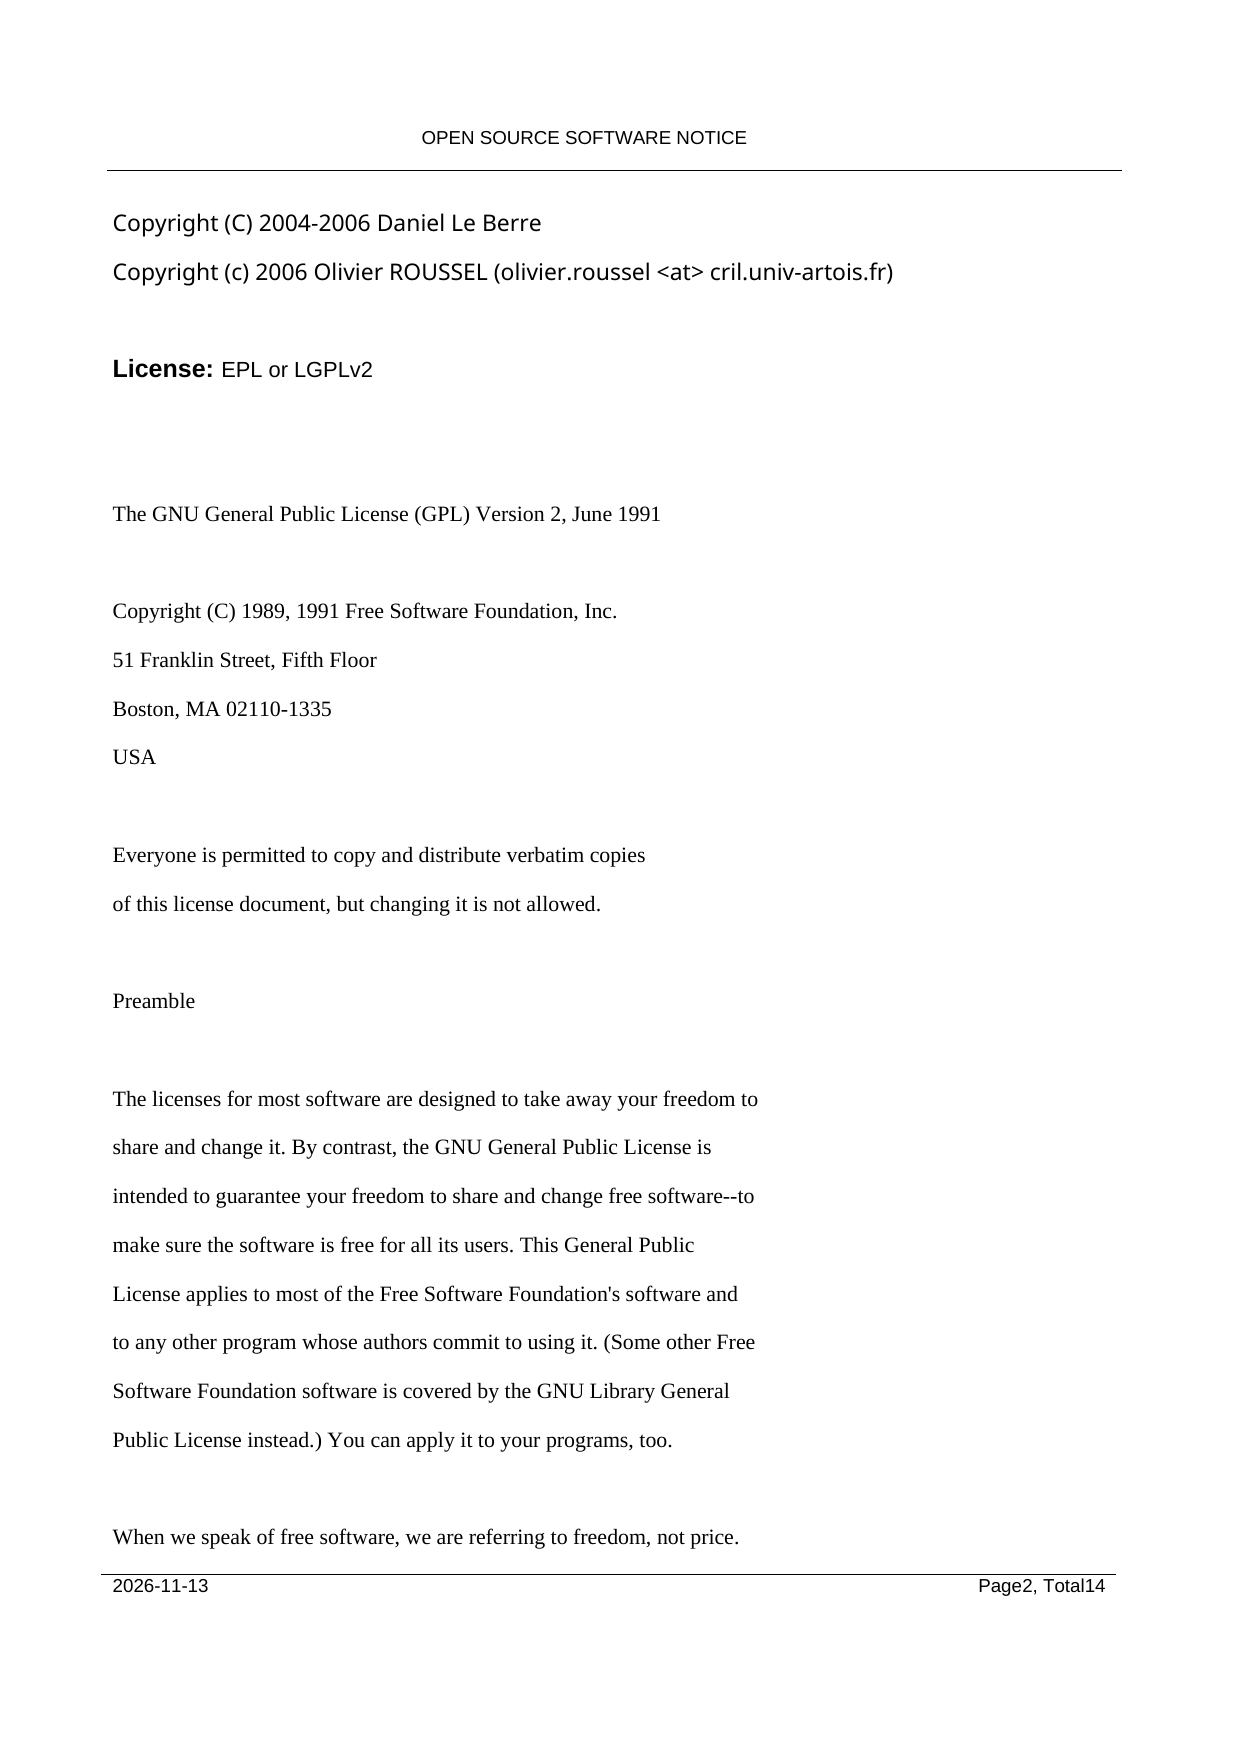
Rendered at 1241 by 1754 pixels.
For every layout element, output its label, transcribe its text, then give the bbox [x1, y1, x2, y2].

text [112, 206, 1128, 336]
text License: EPL or LGPLv2 [112, 353, 1128, 385]
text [112, 399, 1128, 1553]
